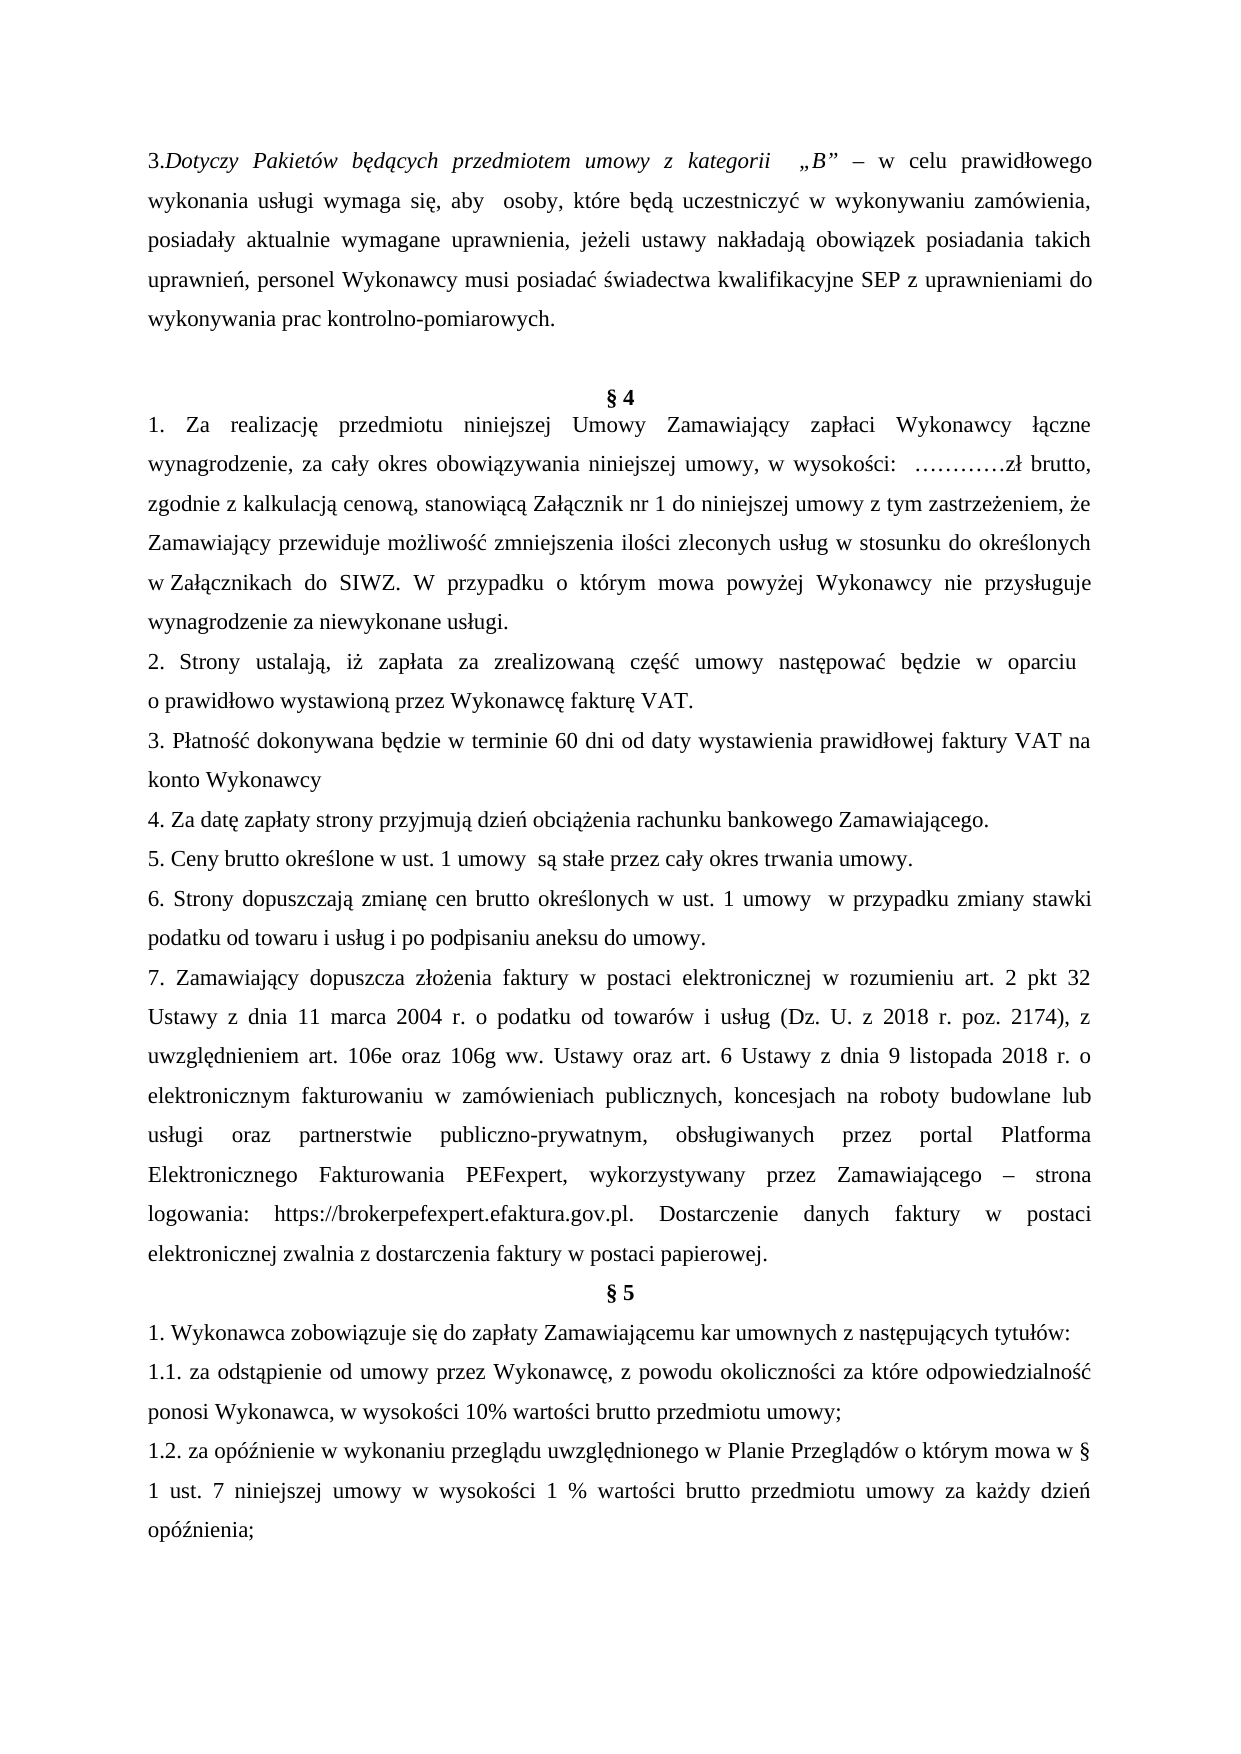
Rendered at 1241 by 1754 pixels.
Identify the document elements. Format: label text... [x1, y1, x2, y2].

text 5. Ceny brutto określone w ust. 1 umowy są stałe przez cały okres trwania umowy. [148, 845, 1093, 871]
text 1. Za realizację przedmiotu niniejszej Umowy Zamawiający zapłaci Wykonawcy łączne wynagrodzenie, za cały okres obowiązywania niniejszej umowy, w wysokości: …………zł brutto, zgodnie z kalkulacją cenową, stanowiącą Załącznik nr 1 do niniejszej umowy z tym zastrzeżeniem, że Zamawiający przewiduje możliwość zmniejszenia ilości zleconych usług w stosunku do określonych w Załącznikach do SIWZ. W przypadku o którym mowa powyżej Wykonawcy nie przysługuje wynagrodzenie za niewykonane usługi. [148, 411, 1093, 634]
text 1. Wykonawca zobowiązuje się do zapłaty Zamawiającemu kar umownych z następujących tytułów: [148, 1319, 1093, 1345]
text 3. Płatność dokonywana będzie w terminie 60 dni od daty wystawienia prawidłowej faktury VAT na konto Wykonawcy [148, 727, 1093, 792]
text § 5 [148, 1279, 1093, 1306]
text 1.1. za odstąpienie od umowy przez Wykonawcę, z powodu okoliczności za które odpowiedzialność ponosi Wykonawca, w wysokości 10% wartości brutto przedmiotu umowy; [148, 1358, 1093, 1424]
text 6. Strony dopuszczają zmianę cen brutto określonych w ust. 1 umowy w przypadku zmiany stawki podatku od towaru i usług i po podpisaniu aneksu do umowy. [148, 884, 1093, 950]
text § 4 [148, 384, 1093, 411]
text 1.2. za opóźnienie w wykonaniu przeglądu uwzględnionego w Planie Przeglądów o którym mowa w § 1 ust. 7 niniejszej umowy w wysokości 1 % wartości brutto przedmiotu umowy za każdy dzień opóźnienia; [148, 1437, 1093, 1543]
text 4. Za datę zapłaty strony przyjmują dzień obciążenia rachunku bankowego Zamawiającego. [148, 806, 1074, 832]
text 7. Zamawiający dopuszcza złożenia faktury w postaci elektronicznej w rozumieniu art. 2 pkt 32 Ustawy z dnia 11 marca 2004 r. o podatku od towarów i usług (Dz. U. z 2018 r. poz. 2174), z uwzględnieniem art. 106e oraz 106g ww. Ustawy oraz art. 6 Ustawy z dnia 9 listopada 2018 r. o elektronicznym fakturowaniu w zamówieniach publicznych, koncesjach na roboty budowlane lub usługi oraz partnerstwie publiczno-prywatnym, obsługiwanych przez portal Platforma Elektronicznego Fakturowania PEFexpert, wykorzystywany przez Zamawiającego – strona logowania: https://brokerpefexpert.efaktura.gov.pl. Dostarczenie danych faktury w postaci elektronicznej zwalnia z dostarczenia faktury w postaci papierowej. [148, 963, 1093, 1266]
text 2. Strony ustalają, iż zapłata za zrealizowaną część umowy następować będzie w oparciu o prawidłowo wystawioną przez Wykonawcę fakturę VAT. [148, 648, 1093, 713]
text 3.Dotyczy Pakietów będących przedmiotem umowy z kategorii „B” – w celu prawidłowego wykonania usługi wymaga się, aby osoby, które będą uczestniczyć w wykonywaniu zamówienia, posiadały aktualnie wymagane uprawnienia, jeżeli ustawy nakładają obowiązek posiadania takich uprawnień, personel Wykonawcy musi posiadać świadectwa kwalifikacyjne SEP z uprawnieniami do wykonywania prac kontrolno-pomiarowych. [148, 148, 1093, 332]
